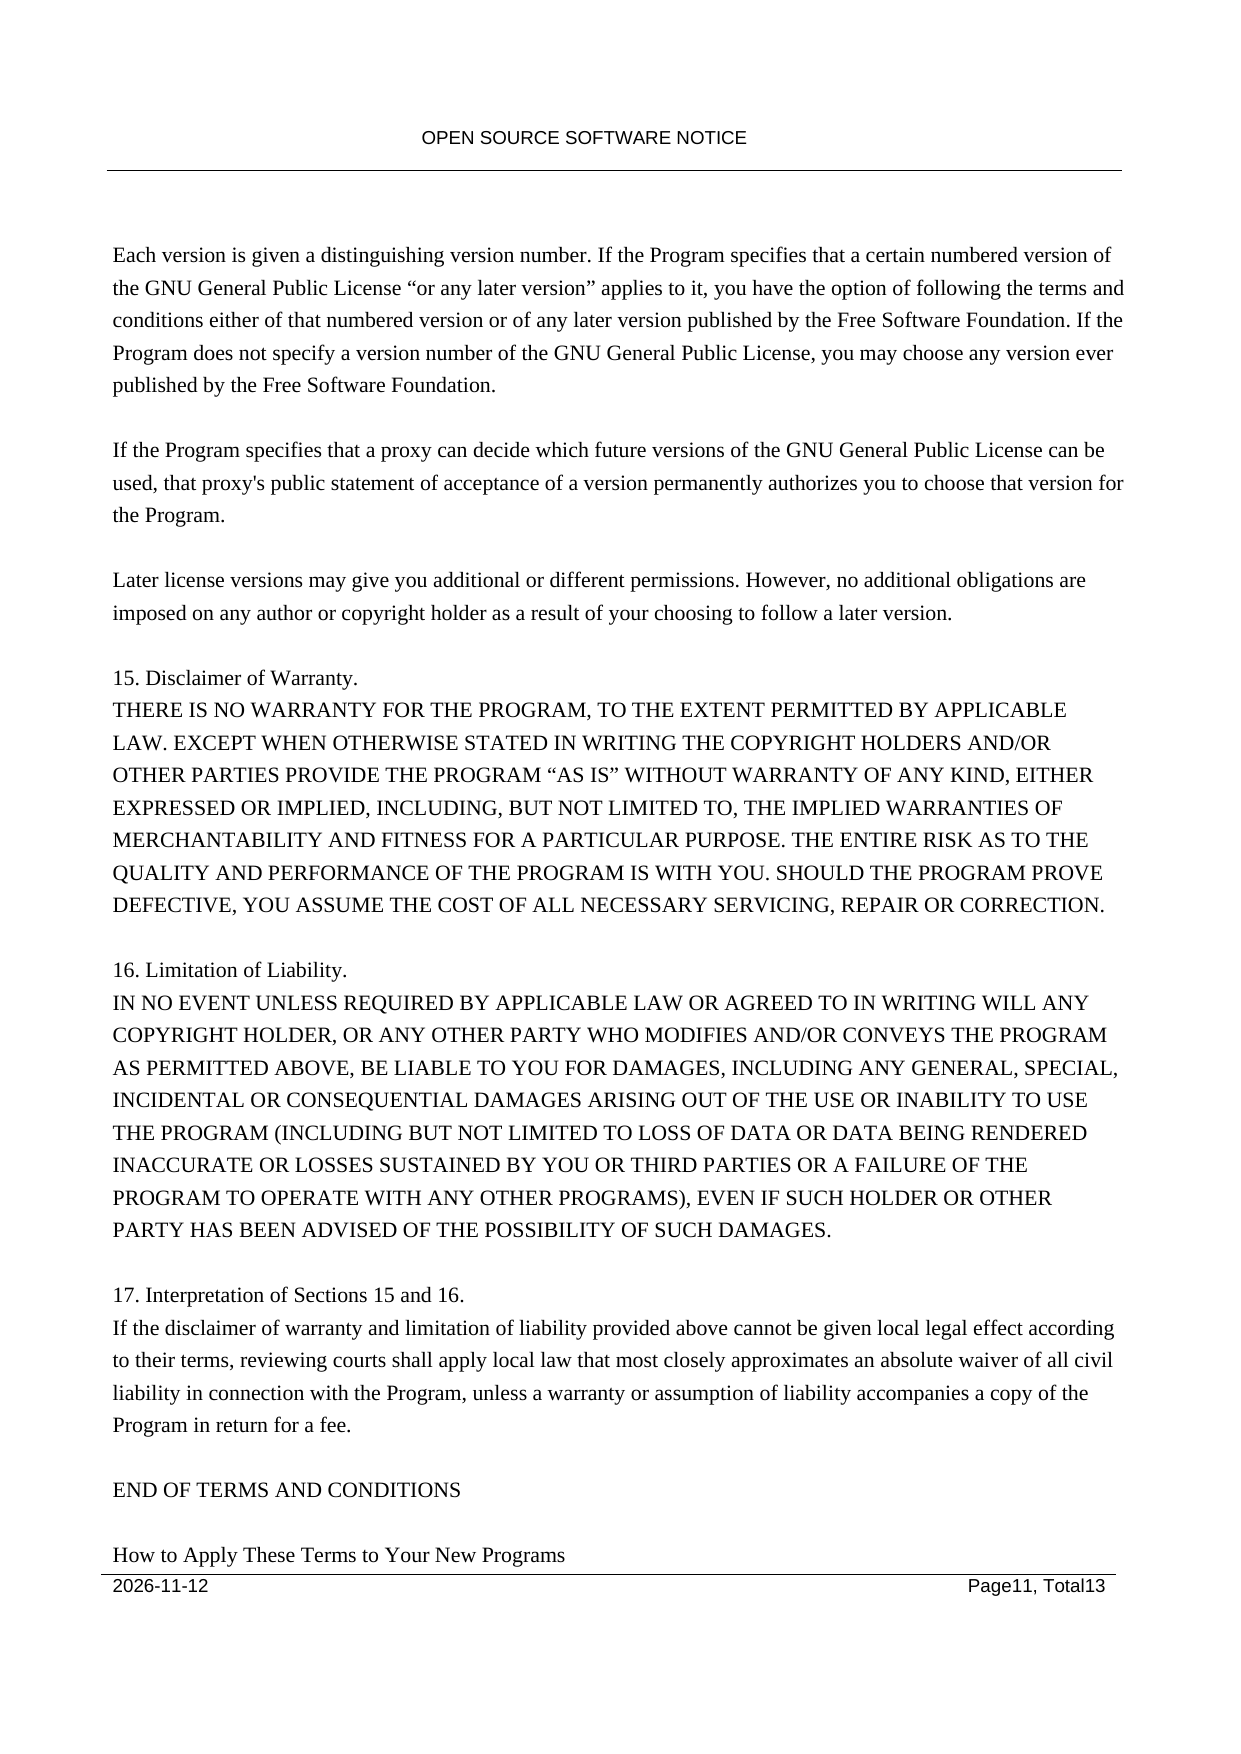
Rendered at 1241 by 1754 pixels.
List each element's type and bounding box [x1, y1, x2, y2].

text [112, 206, 1128, 1571]
